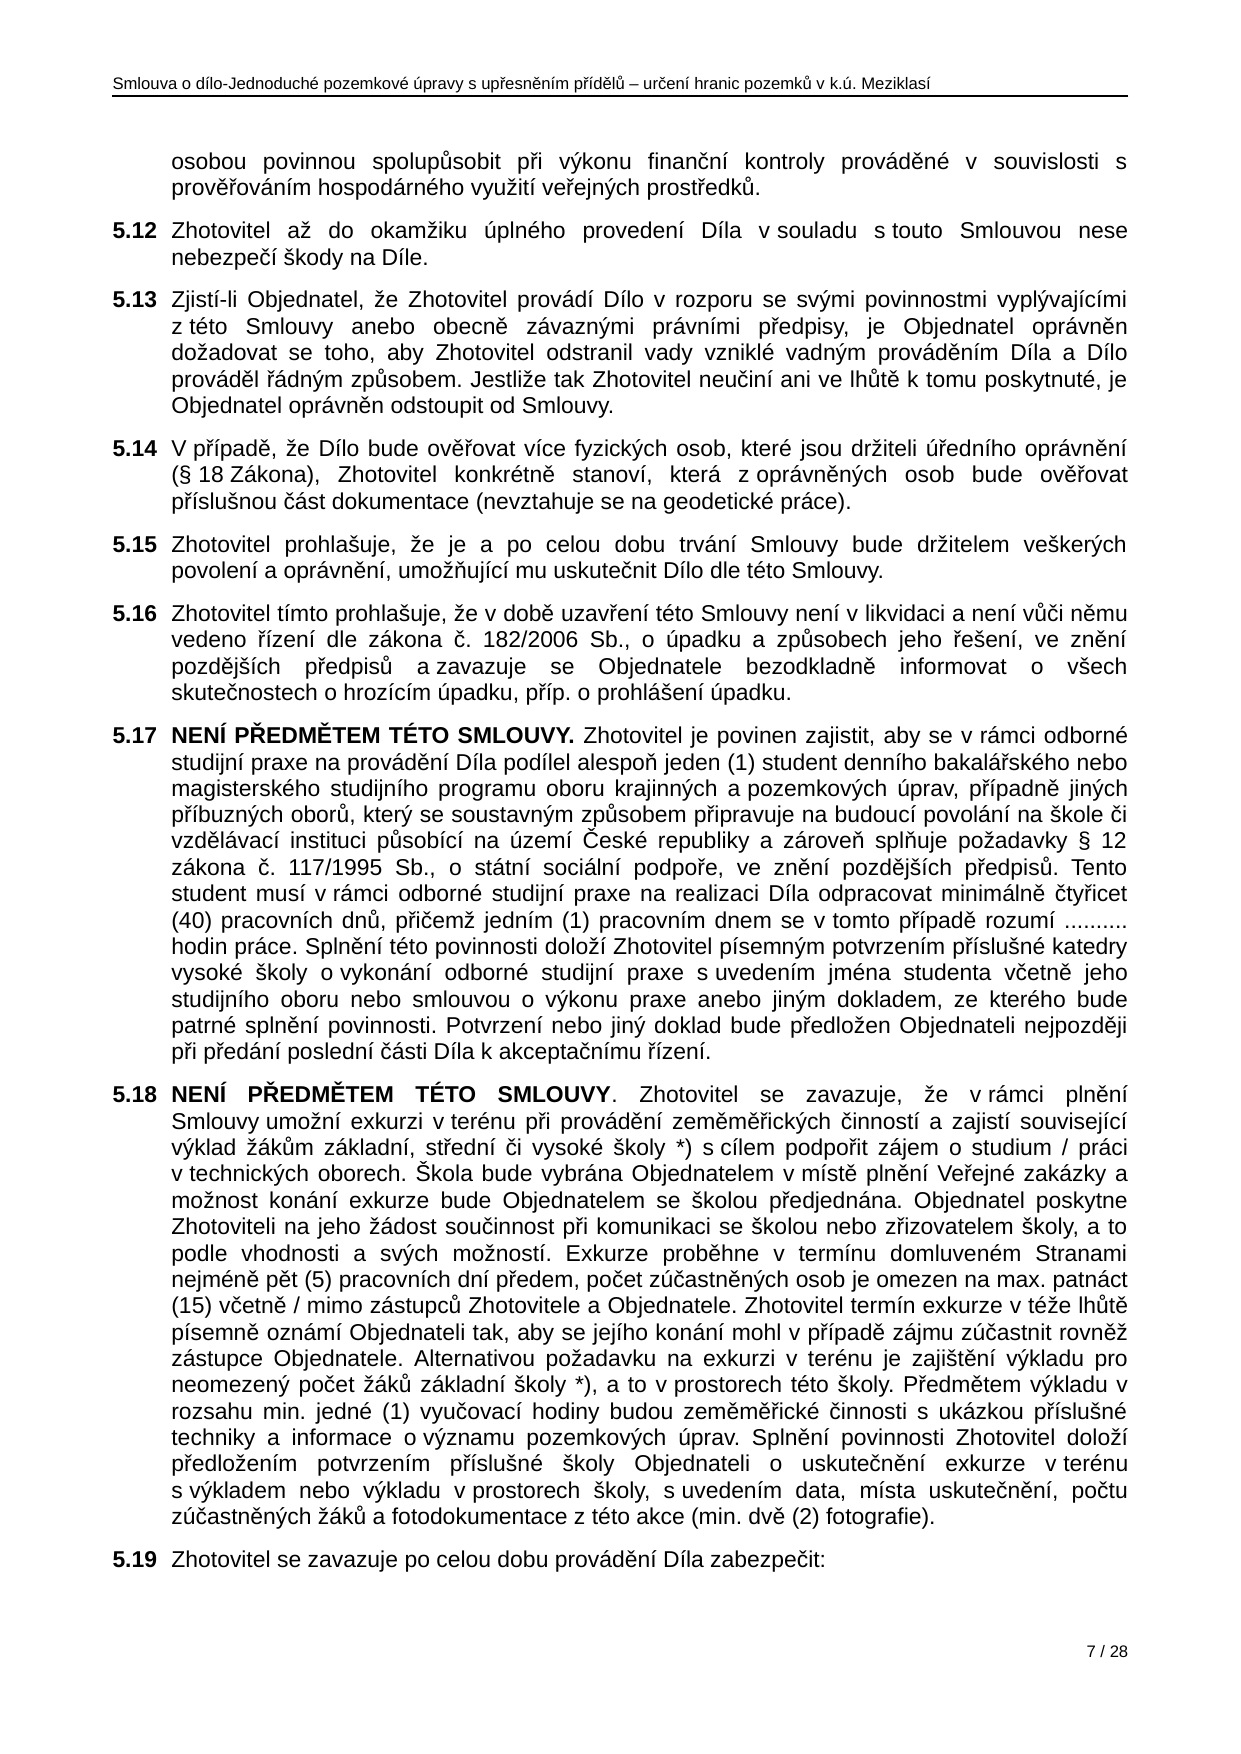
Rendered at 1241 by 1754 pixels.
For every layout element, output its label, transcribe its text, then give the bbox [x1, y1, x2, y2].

text Zhotovitel tímto prohlašuje, že v době uzavření této Smlouvy není v likvidaci a není vůči němu vedeno řízení dle zákona č. 182/2006 Sb., o úpadku a způsobech jeho řešení, ve znění pozdějších předpisů a zavazuje se Objednatele bezodkladně informovat o všech skutečnostech o hrozícím úpadku, příp. o prohlášení úpadku. [112, 600, 1128, 705]
text Zjistí-li Objednatel, že Zhotovitel provádí Dílo v rozporu se svými povinnostmi vyplývajícími z této Smlouvy anebo obecně závaznými právními předpisy, je Objednatel oprávněn dožadovat se toho, aby Zhotovitel odstranil vady vzniklé vadným prováděním Díla a Dílo prováděl řádným způsobem. Jestliže tak Zhotovitel neučiní ani ve lhůtě k tomu poskytnuté, je Objednatel oprávněn odstoupit od Smlouvy. [112, 286, 1128, 418]
text Zhotovitel se zavazuje po celou dobu provádění Díla zabezpečit: [112, 1546, 1128, 1572]
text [112, 148, 1128, 200]
text Zhotovitel prohlašuje, že je a po celou dobu trvání Smlouvy bude držitelem veškerých povolení a oprávnění, umožňující mu uskutečnit Dílo dle této Smlouvy. [112, 531, 1128, 583]
text NENÍ PŘEDMĚTEM TÉTO SMLOUVY. Zhotovitel se zavazuje, že v rámci plnění Smlouvy umožní exkurzi v terénu při provádění zeměměřických činností a zajistí související výklad žákům základní, střední či vysoké školy *) s cílem podpořit zájem o studium / práci v technických oborech. Škola bude vybrána Objednatelem v místě plnění Veřejné zakázky a možnost konání exkurze bude Objednatelem se školou předjednána. Objednatel poskytne Zhotoviteli na jeho žádost součinnost při komunikaci se školou nebo zřizovatelem školy, a to podle vhodnosti a svých možností. Exkurze proběhne v termínu domluveném Stranami nejméně pět (5) pracovních dní předem, počet zúčastněných osob je omezen na max. patnáct (15) včetně / mimo zástupců Zhotovitele a Objednatele. Zhotovitel termín exkurze v téže lhůtě písemně oznámí Objednateli tak, aby se jejího konání mohl v případě zájmu zúčastnit rovněž zástupce Objednatele. Alternativou požadavku na exkurzi v terénu je zajištění výkladu pro neomezený počet žáků základní školy *), a to v prostorech této školy. Předmětem výkladu v rozsahu min. jedné (1) vyučovací hodiny budou zeměměřické činnosti s ukázkou příslušné techniky a informace o významu pozemkových úprav. Splnění povinnosti Zhotovitel doloží předložením potvrzením příslušné školy Objednateli o uskutečnění exkurze v terénu s výkladem nebo výkladu v prostorech školy, s uvedením data, místa uskutečnění, počtu zúčastněných žáků a fotodokumentace z této akce (min. dvě (2) fotografie). [112, 1081, 1128, 1529]
text Zhotovitel až do okamžiku úplného provedení Díla v souladu s touto Smlouvou nese nebezpečí škody na Díle. [112, 217, 1128, 270]
text V případě, že Dílo bude ověřovat více fyzických osob, které jsou držiteli úředního oprávnění (§ 18 Zákona), Zhotovitel konkrétně stanoví, která z oprávněných osob bude ověřovat příslušnou část dokumentace (nevztahuje se na geodetické práce). [112, 435, 1128, 514]
text NENÍ PŘEDMĚTEM TÉTO SMLOUVY. Zhotovitel je povinen zajistit, aby se v rámci odborné studijní praxe na provádění Díla podílel alespoň jeden (1) student denního bakalářského nebo magisterského studijního programu oboru krajinných a pozemkových úprav, případně jiných příbuzných oborů, který se soustavným způsobem připravuje na budoucí povolání na škole či vzdělávací instituci působící na území České republiky a zároveň splňuje požadavky § 12 zákona č. 117/1995 Sb., o státní sociální podpoře, ve znění pozdějších předpisů. Tento student musí v rámci odborné studijní praxe na realizaci Díla odpracovat minimálně čtyřicet (40) pracovních dnů, přičemž jedním (1) pracovním dnem se v tomto případě rozumí .......... hodin práce. Splnění této povinnosti doloží Zhotovitel písemným potvrzením příslušné katedry vysoké školy o vykonání odborné studijní praxe s uvedením jména studenta včetně jeho studijního oboru nebo smlouvou o výkonu praxe anebo jiným dokladem, ze kterého bude patrné splnění povinnosti. Potvrzení nebo jiný doklad bude předložen Objednateli nejpozději při předání poslední části Díla k akceptačnímu řízení. [112, 722, 1128, 1065]
